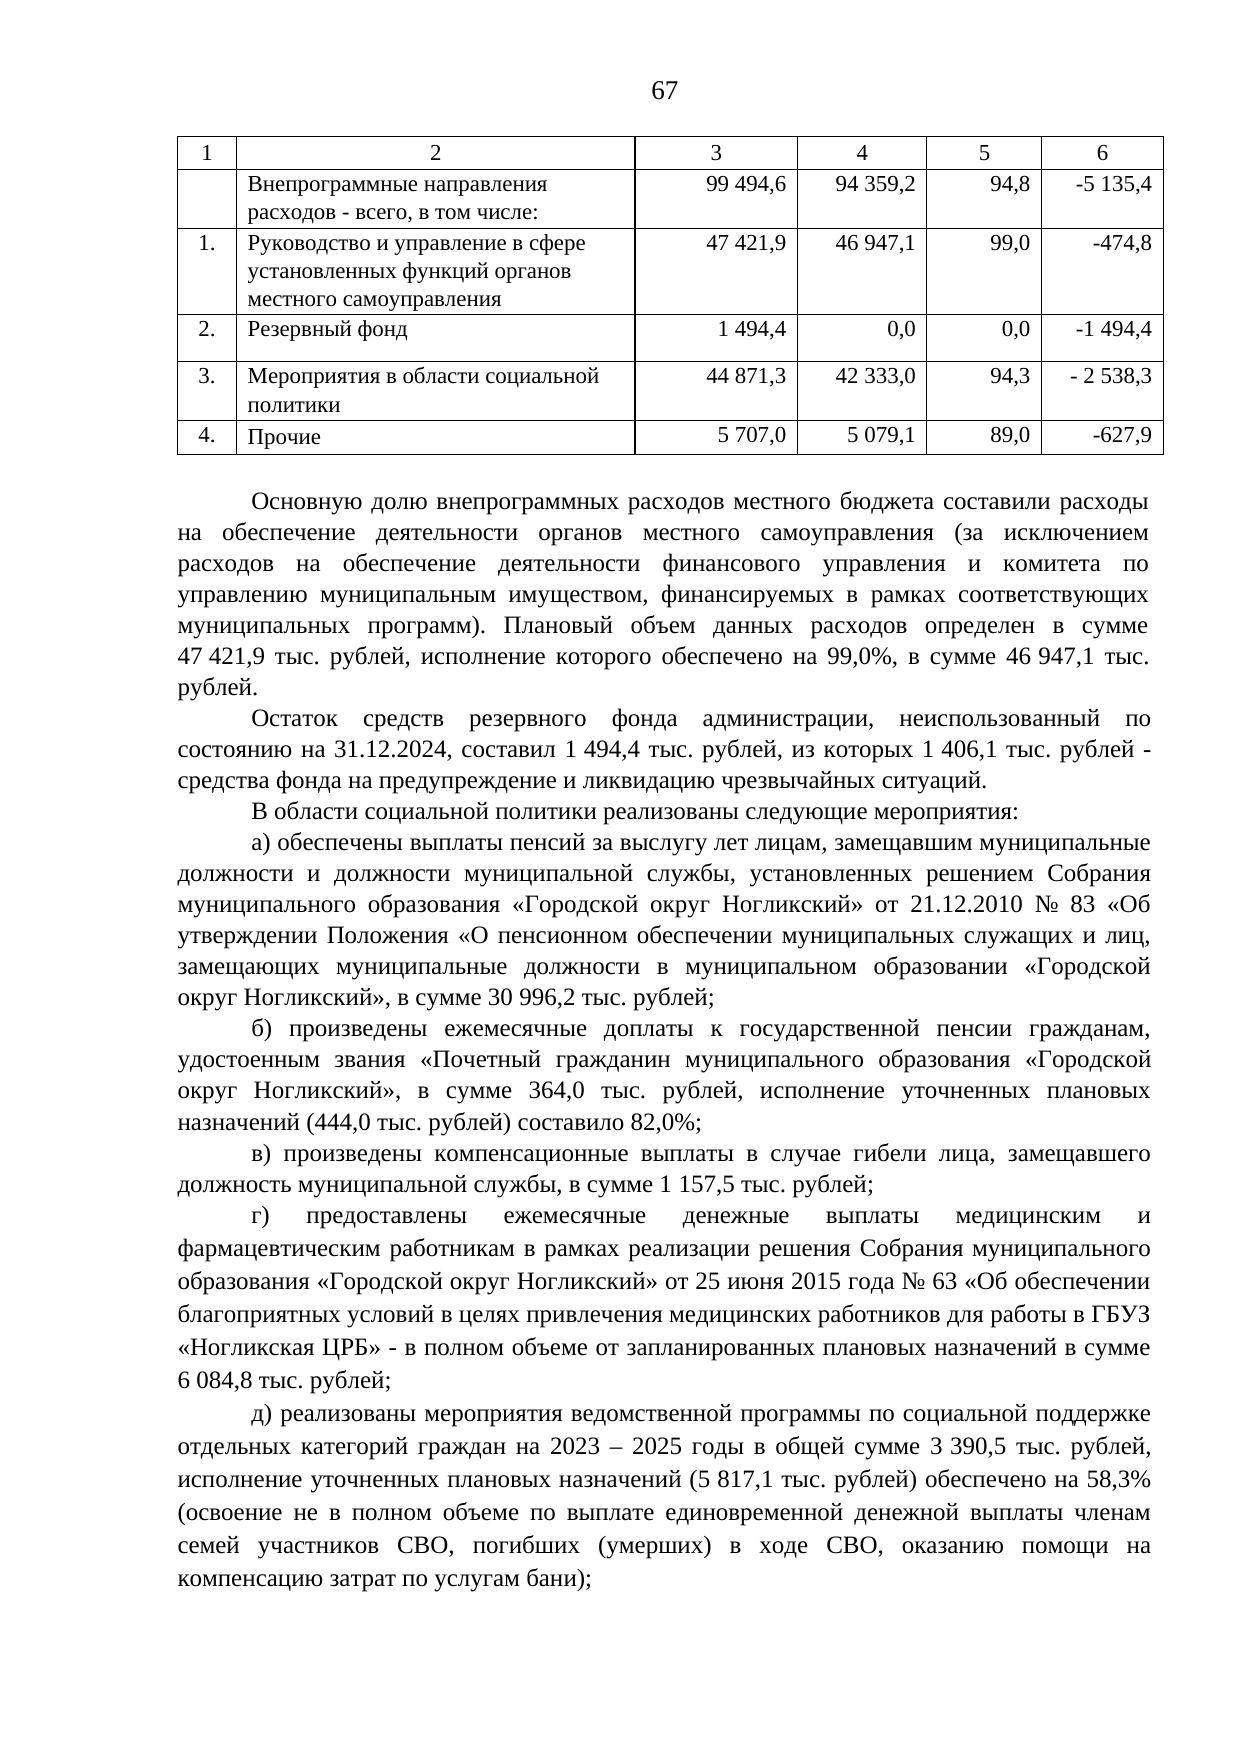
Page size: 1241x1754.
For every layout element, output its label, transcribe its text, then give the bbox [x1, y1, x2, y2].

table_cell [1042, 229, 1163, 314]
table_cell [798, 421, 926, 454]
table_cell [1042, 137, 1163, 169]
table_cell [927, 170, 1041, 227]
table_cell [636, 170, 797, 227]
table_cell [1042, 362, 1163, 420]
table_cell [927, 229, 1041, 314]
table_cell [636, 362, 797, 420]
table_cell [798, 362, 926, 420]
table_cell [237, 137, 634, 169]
text г) предоставлены ежемесячные денежные выплаты медицинским и фармацевтическим работникам в рамках реализации решения Собрания муниципального образования «Городской округ Ногликский» от 25 июня 2015 года № 63 «Об обеспечении благоприятных условий в целях привлечения медицинских работников для работы в ГБУЗ «Ногликская ЦРБ» - в полном объеме от запланированных плановых назначений в сумме 6 084,8 тыс. рублей; [177, 1200, 1152, 1394]
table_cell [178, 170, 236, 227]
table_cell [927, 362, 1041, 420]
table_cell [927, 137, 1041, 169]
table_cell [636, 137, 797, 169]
text а) обеспечены выплаты пенсий за выслугу лет лицам, замещавшим муниципальные должности и должности муниципальной службы, установленных решением Собрания муниципального образования «Городской округ Ногликский» от 21.12.2010 № 83 «Об утверждении Положения «О пенсионном обеспечении муниципальных служащих и лиц, замещающих муниципальные должности в муниципальном образовании «Городской округ Ногликский», в сумме 30 996,2 тыс. рублей; [177, 827, 1152, 1011]
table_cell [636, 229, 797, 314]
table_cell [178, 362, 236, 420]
text Основную долю внепрограммных расходов местного бюджета составили расходы на обеспечение деятельности органов местного самоуправления (за исключением расходов на обеспечение деятельности финансового управления и комитета по управлению муниципальным имуществом, финансируемых в рамках соответствующих муниципальных программ). Плановый объем данных расходов определен в сумме 47 421,9 тыс. рублей, исполнение которого обеспечено на 99,0%, в сумме 46 947,1 тыс. рублей. [177, 486, 1149, 701]
list В области социальной политики реализованы следующие мероприятия: [177, 796, 1152, 825]
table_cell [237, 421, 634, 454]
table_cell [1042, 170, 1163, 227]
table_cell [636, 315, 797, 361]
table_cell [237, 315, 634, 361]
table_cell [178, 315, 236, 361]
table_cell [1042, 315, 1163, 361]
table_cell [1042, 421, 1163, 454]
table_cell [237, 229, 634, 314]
text в) произведены компенсационные выплаты в случае гибели лица, замещавшего должность муниципальной службы, в сумме 1 157,5 тыс. рублей; [177, 1138, 1152, 1197]
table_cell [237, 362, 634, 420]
list Остаток средств резервного фонда администрации, неиспользованный по состоянию на 31.12.2024, составил 1 494,4 тыс. рублей, из которых 1 406,1 тыс. рублей - средства фонда на предупреждение и ликвидацию чрезвычайных ситуаций. [177, 703, 1152, 794]
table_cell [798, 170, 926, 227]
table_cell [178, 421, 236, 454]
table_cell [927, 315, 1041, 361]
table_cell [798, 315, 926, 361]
text д) реализованы мероприятия ведомственной программы по социальной поддержке отдельных категорий граждан на 2023 – 2025 годы в общей сумме 3 390,5 тыс. рублей, исполнение уточненных плановых назначений (5 817,1 тыс. рублей) обеспечено на 58,3% (освоение не в полном объеме по выплате единовременной денежной выплаты членам семей участников СВО, погибших (умерших) в ходе СВО, оказанию помощи на компенсацию затрат по услугам бани); [177, 1398, 1152, 1592]
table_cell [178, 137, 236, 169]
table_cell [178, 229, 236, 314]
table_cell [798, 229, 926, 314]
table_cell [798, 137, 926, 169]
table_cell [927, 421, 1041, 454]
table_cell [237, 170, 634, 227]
text б) произведены ежемесячные доплаты к государственной пенсии гражданам, удостоенным звания «Почетный гражданин муниципального образования «Городской округ Ногликский», в сумме 364,0 тыс. рублей, исполнение уточненных плановых назначений (444,0 тыс. рублей) составило 82,0%; [177, 1013, 1152, 1135]
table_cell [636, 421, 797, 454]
